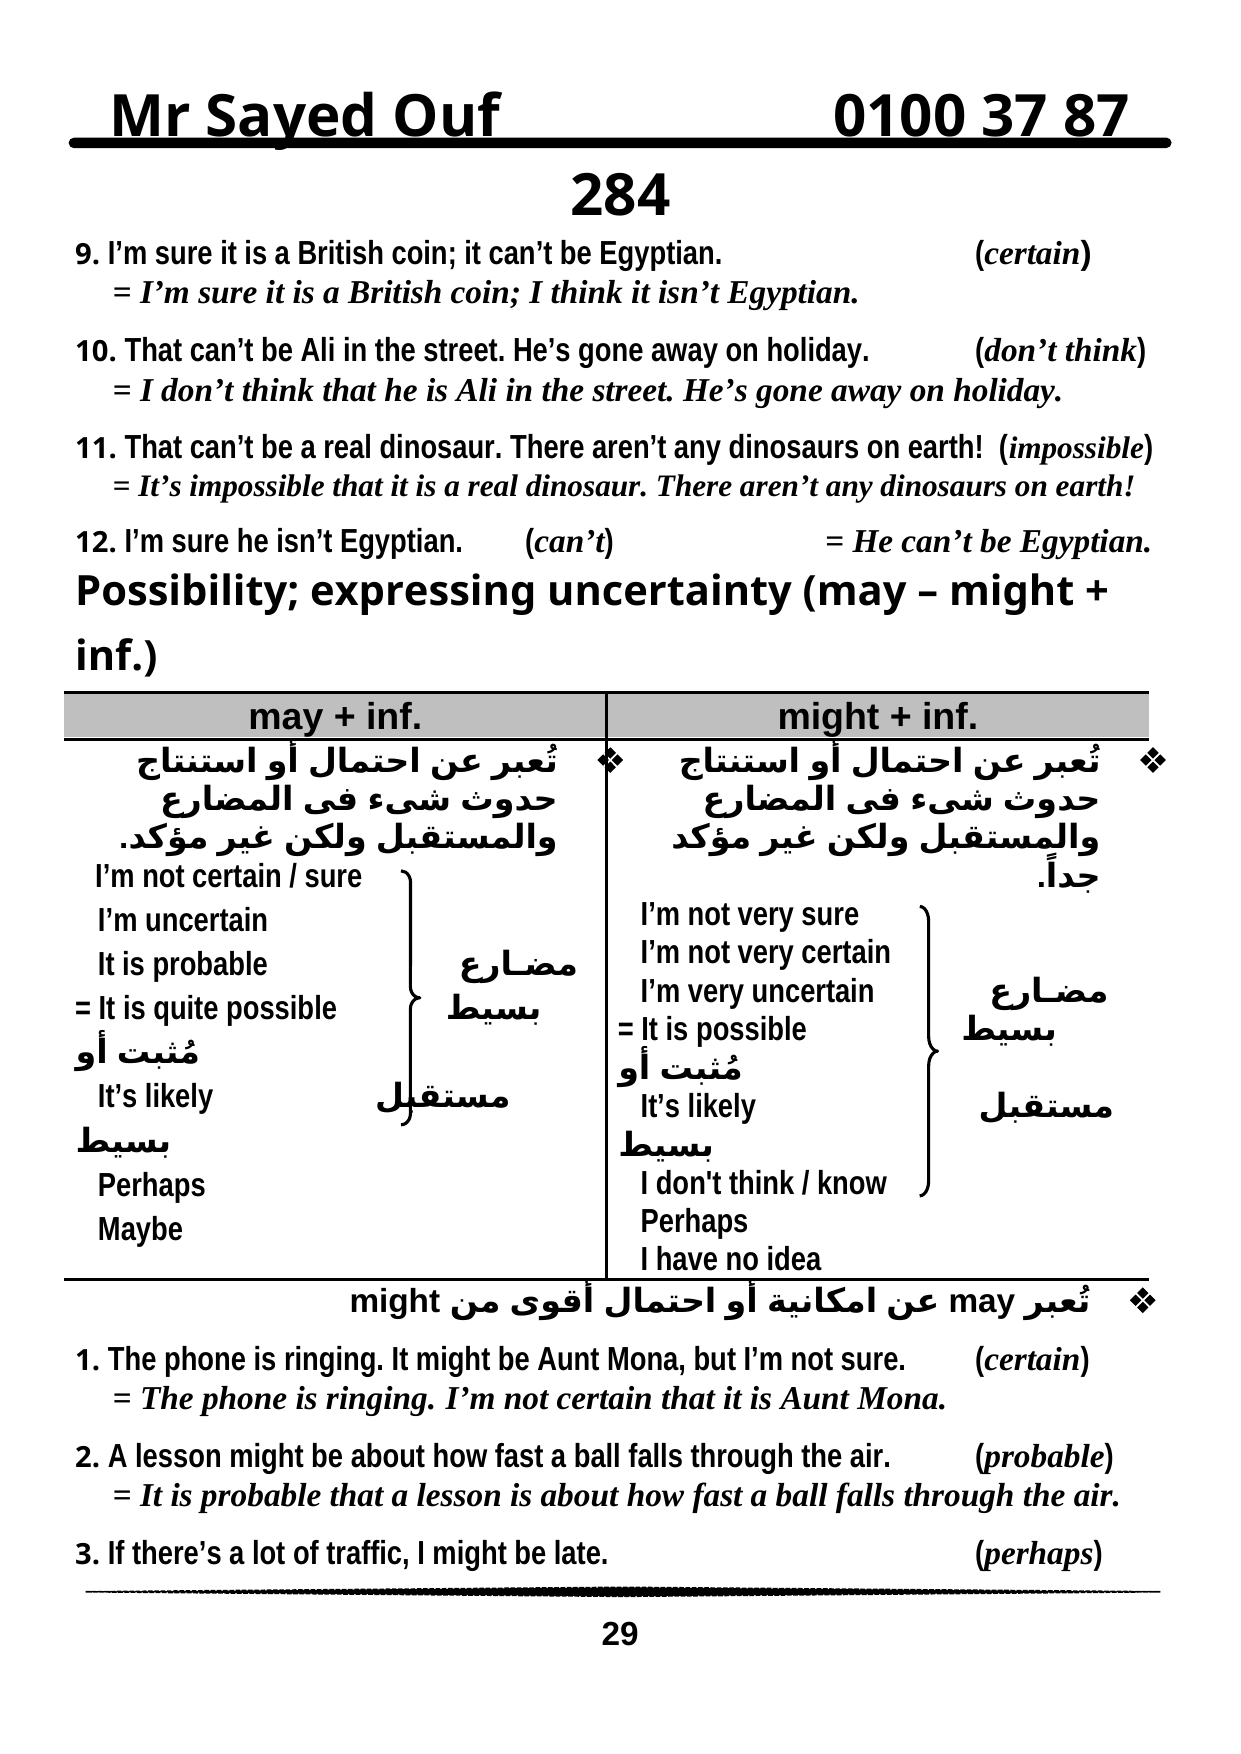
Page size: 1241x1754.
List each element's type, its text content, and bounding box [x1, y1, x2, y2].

list = The phone is ringing. I’m not certain that it is Aunt Mona. [112, 1378, 1165, 1417]
list = It’s impossible that it is a real dinosaur. There aren’t any dinosaurs on earth! [112, 467, 1165, 503]
list = It is probable that a lesson is about how fast a ball falls through the air. [112, 1476, 1165, 1514]
list That can’t be Ali in the street. He’s gone away on holiday. (don’t think) [75, 330, 1165, 370]
text Possibility; expressing uncertainty (may – might + inf.) [75, 561, 1165, 683]
list تُعبر may عن امكانية أو احتمال أقوى من might [75, 1281, 1128, 1319]
list A lesson might be about how fast a ball falls through the air. (probable) [75, 1436, 1165, 1476]
list If there’s a lot of traffic, I might be late. (perhaps) [75, 1533, 1165, 1573]
list I’m sure he isn’t Egyptian. (can’t) = He can’t be Egyptian. [75, 521, 1165, 561]
list That can’t be a real dinosaur. There aren’t any dinosaurs on earth! (impossible) [75, 427, 1165, 467]
list = I don’t think that he is Ali in the street. He’s gone away on holiday. [112, 370, 1165, 408]
table_cell تُعبر عن احتمال أو استنتاج حدوث شىء فى المضارع والمستقبل ولكن غير مؤكد. I’m not certain / sure I’m uncertain It is probable مضـارع = It is quite possible بسيط مُثبت أو It’s likely مستقبل بسيط Perhaps Maybe [64, 741, 605, 1278]
table_cell تُعبر عن احتمال أو استنتاج حدوث شىء فى المضارع والمستقبل ولكن غير مؤكد جداً. I’m not very sure I’m not very certain I’m very uncertain مضـارع = It is possible بسيط مُثبت أو It’s likely مستقبل بسيط I don't think / know Perhaps I have no idea [608, 741, 1149, 1278]
table_header might + inf. [608, 694, 1149, 737]
table_header may + inf. [64, 694, 605, 737]
list = I’m sure it is a British coin; I think it isn’t Egyptian. [112, 273, 1165, 311]
list The phone is ringing. It might be Aunt Mona, but I’m not sure. (certain) [75, 1339, 1165, 1378]
list I’m sure it is a British coin; it can’t be Egyptian. (certain) [75, 233, 1165, 273]
